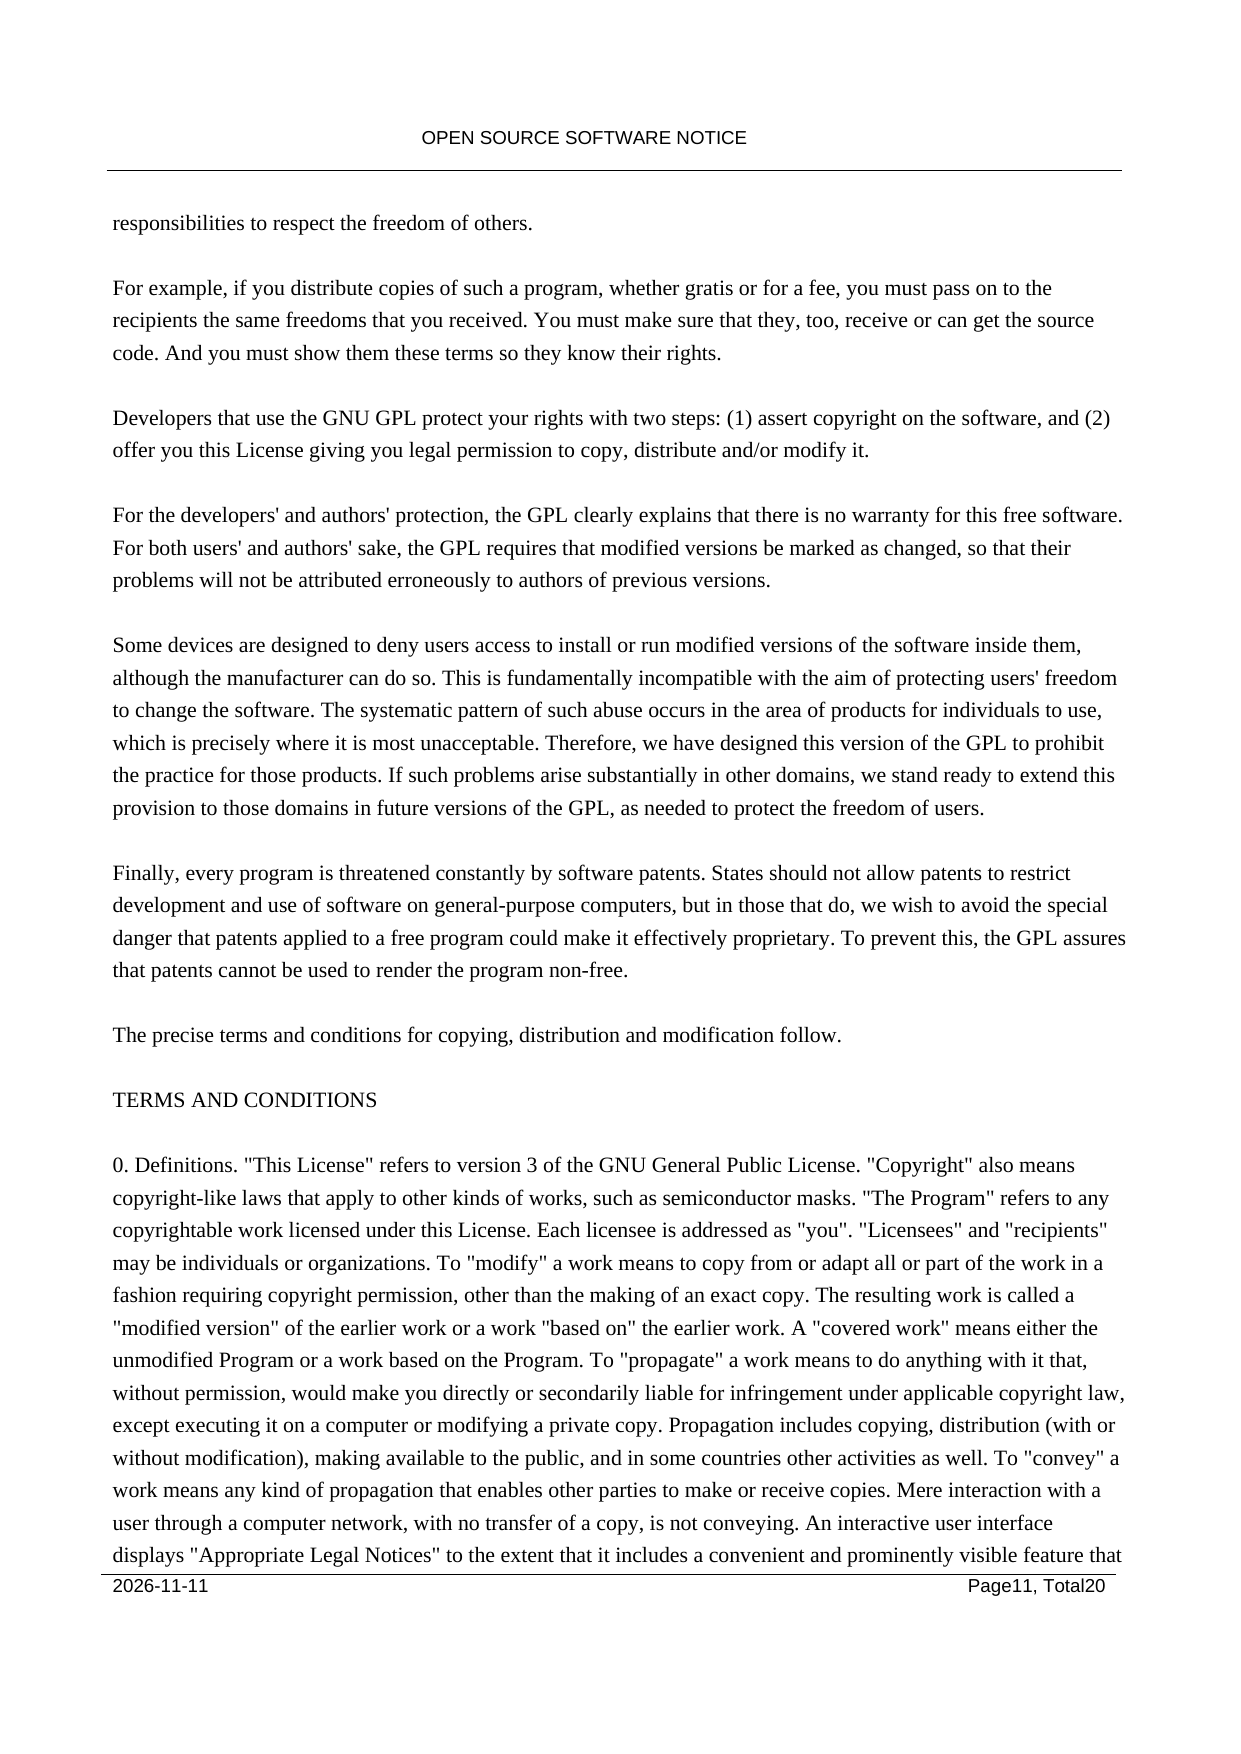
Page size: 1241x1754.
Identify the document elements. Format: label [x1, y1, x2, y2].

text [112, 206, 1128, 1571]
